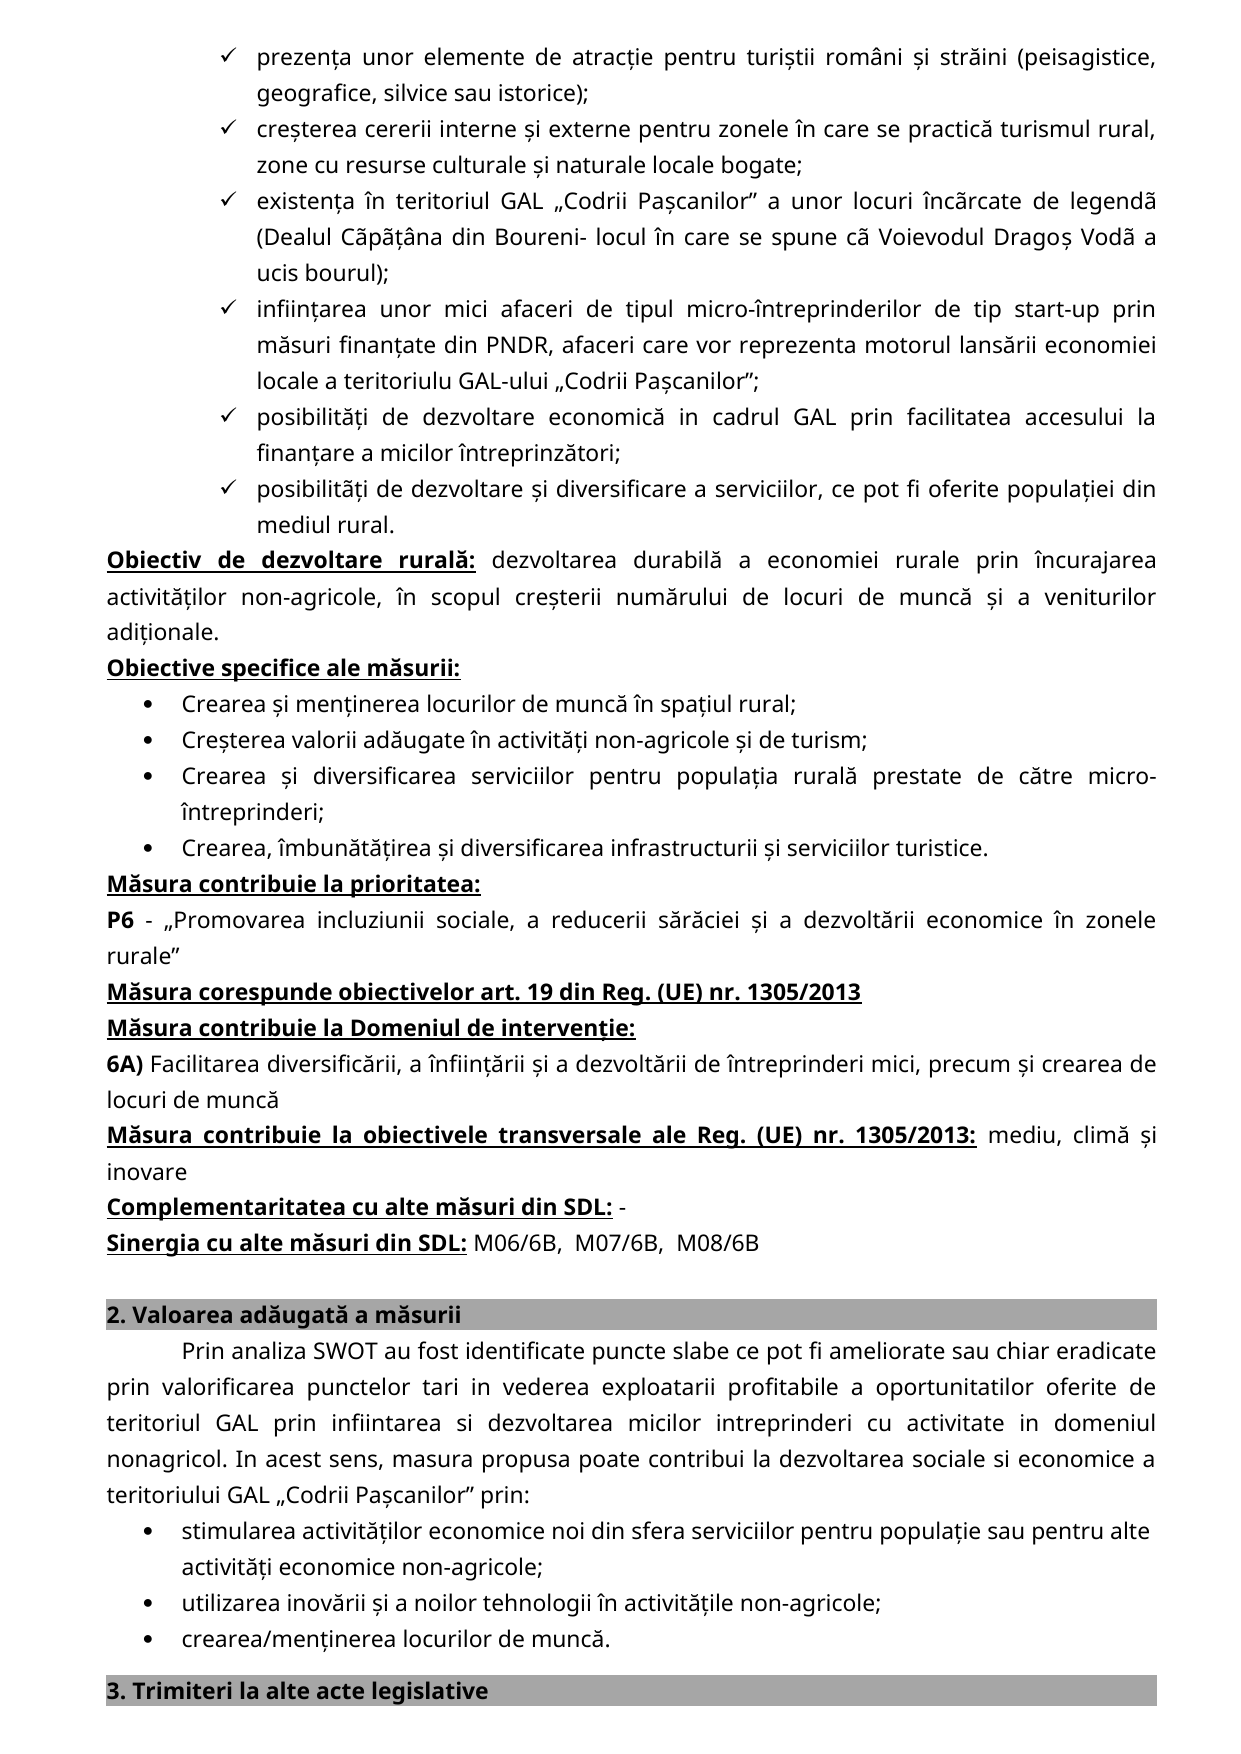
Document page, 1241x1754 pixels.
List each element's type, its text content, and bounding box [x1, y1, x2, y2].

list inființarea unor mici afaceri de tipul micro-întreprinderilor de tip start-up prin măsuri finanțate din PNDR, afaceri care vor reprezenta motorul lansării economiei locale a teritoriulu GAL-ului „Codrii Paşcanilor”; [219, 293, 1157, 396]
text 3. Trimiteri la alte acte legislative [106, 1675, 1157, 1706]
text Obiective specifice ale măsurii: [106, 652, 1157, 683]
list creșterea cererii interne și externe pentru zonele în care se practică turismul rural, zone cu resurse culturale și naturale locale bogate; [219, 113, 1157, 180]
text P6 - „Promovarea incluziunii sociale, a reducerii sărăciei și a dezvoltării economice în zonele rurale” [106, 904, 1157, 971]
list crearea/menținerea locurilor de muncă. [144, 1623, 1157, 1654]
text 6A) Facilitarea diversificării, a înființării și a dezvoltării de întreprinderi mici, precum și crearea de locuri de muncă [106, 1048, 1157, 1115]
list Creșterea valorii adăugate în activități non-agricole și de turism; [144, 724, 1157, 755]
list Crearea, îmbunătățirea și diversificarea infrastructurii și serviciilor turistice. [144, 832, 1157, 863]
text Prin analiza SWOT au fost identificate puncte slabe ce pot fi ameliorate sau chiar eradicate prin valorificarea punctelor tari in vederea exploatarii profitabile a oportunitatilor oferite de teritoriul GAL prin infiintarea si dezvoltarea micilor intreprinderi cu activitate in domeniul nonagricol. In acest sens, masura propusa poate contribui la dezvoltarea sociale si economice a teritoriului GAL „Codrii Pașcanilor” prin: [106, 1335, 1157, 1510]
list posibilitãți de dezvoltare şi diversificare a serviciilor, ce pot fi oferite populației din mediul rural. [219, 473, 1157, 540]
list stimularea activităților economice noi din sfera serviciilor pentru populație sau pentru alte activităţi economice non-agricole; [144, 1515, 1157, 1582]
text Complementaritatea cu alte măsuri din SDL: - [106, 1191, 1157, 1223]
list existența în teritoriul GAL „Codrii Paşcanilor” a unor locuri încãrcate de legendã (Dealul Cãpãțâna din Boureni- locul în care se spune cã Voievodul Dragoş Vodã a ucis bourul); [219, 185, 1157, 288]
list Crearea și diversificarea serviciilor pentru populația rurală prestate de către micro-întreprinderi; [144, 760, 1157, 827]
text Măsura contribuie la Domeniul de intervenție: [106, 1012, 1157, 1043]
list Crearea și menținerea locurilor de muncă în spațiul rural; [144, 688, 1157, 719]
text Sinergia cu alte măsuri din SDL: M06/6B, M07/6B, M08/6B [106, 1227, 1157, 1258]
list utilizarea inovării și a noilor tehnologii în activitățile non-agricole; [144, 1587, 1157, 1618]
text Măsura corespunde obiectivelor art. 19 din Reg. (UE) nr. 1305/2013 [106, 976, 1157, 1007]
text Măsura contribuie la prioritatea: [106, 868, 1157, 899]
text Măsura contribuie la obiectivele transversale ale Reg. (UE) nr. 1305/2013: mediu, climă și inovare [106, 1119, 1157, 1187]
list prezența unor elemente de atracție pentru turiștii români și străini (peisagistice, geografice, silvice sau istorice); [219, 41, 1157, 108]
text Obiectiv de dezvoltare rurală: dezvoltarea durabilă a economiei rurale prin încurajarea activităților non-agricole, în scopul creșterii numărului de locuri de muncă și a veniturilor adiționale. [106, 544, 1157, 648]
text 2. Valoarea adăugată a măsurii [106, 1299, 1157, 1330]
list posibilități de dezvoltare economică in cadrul GAL prin facilitatea accesului la finanțare a micilor întreprinzători; [219, 401, 1157, 468]
